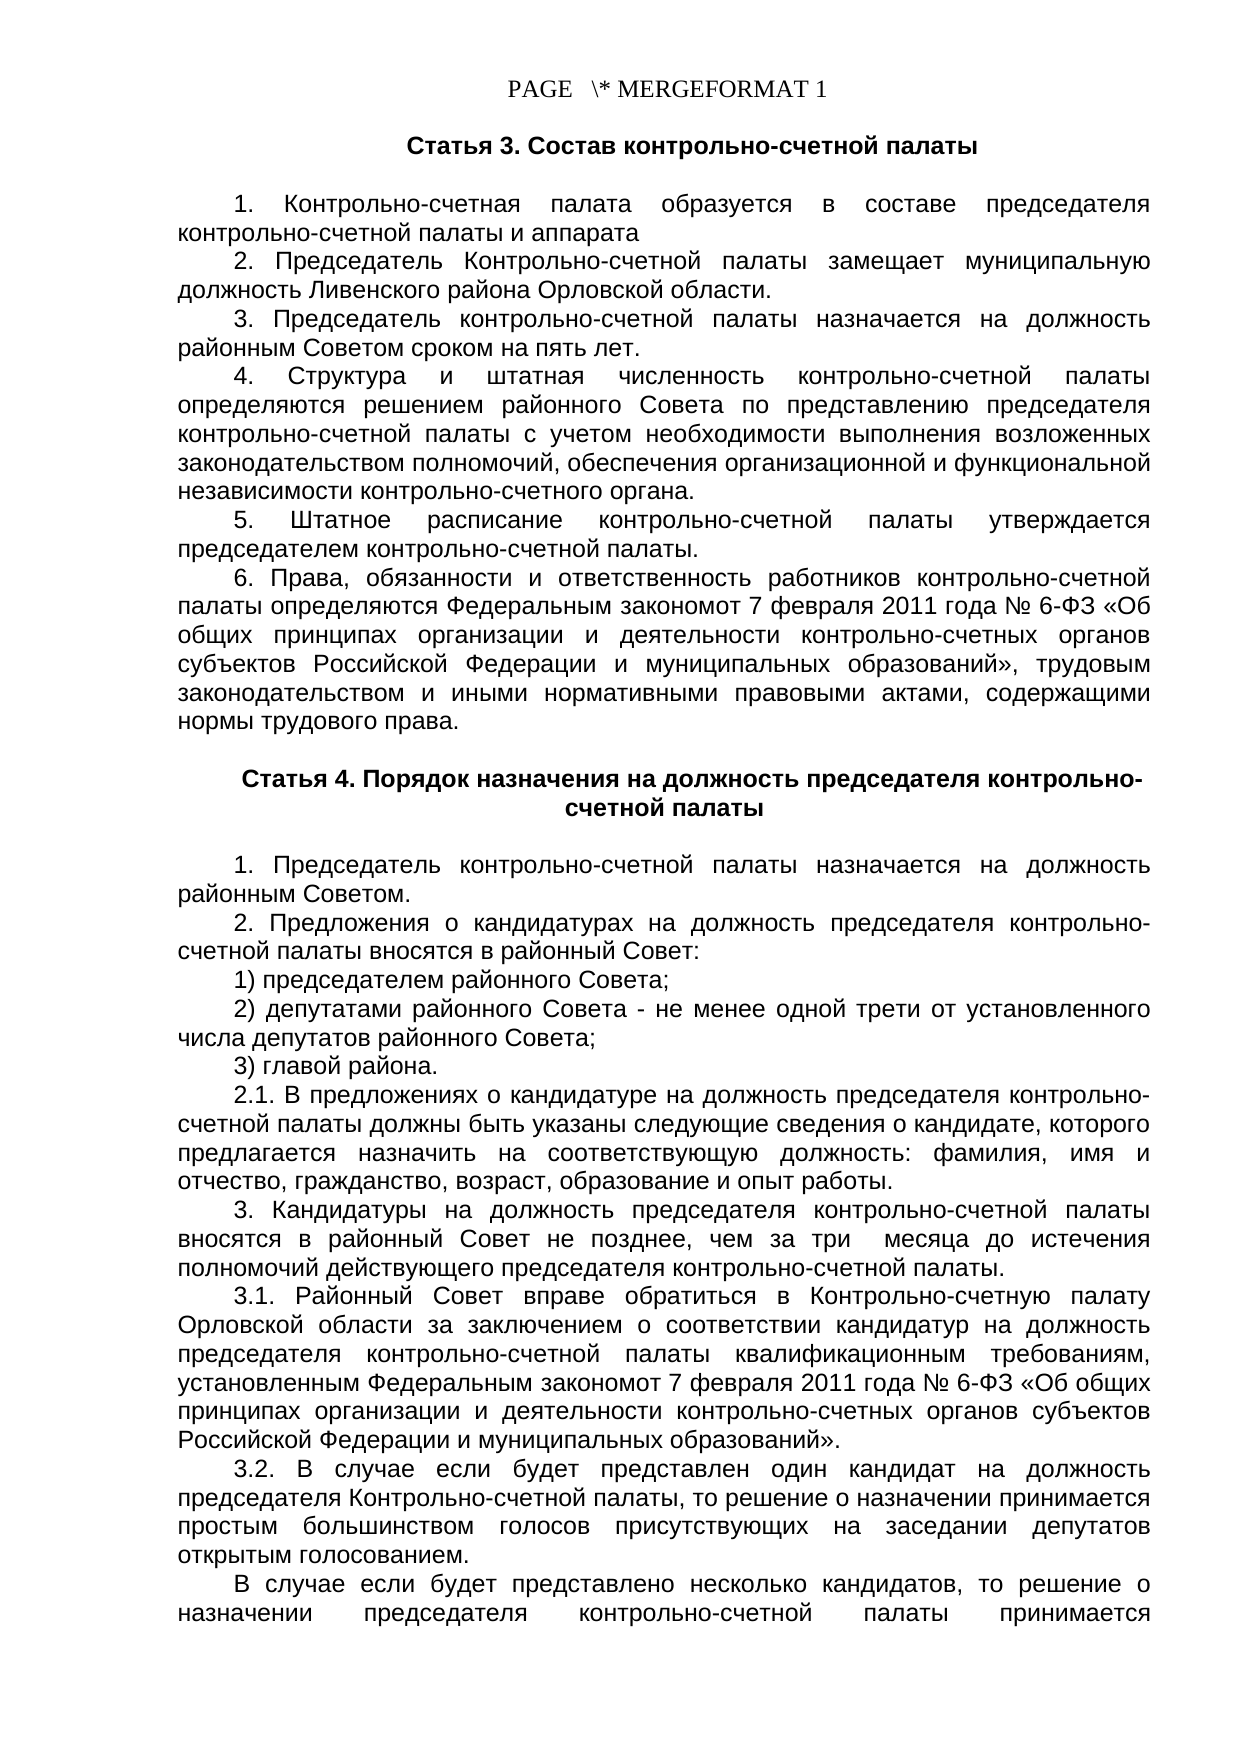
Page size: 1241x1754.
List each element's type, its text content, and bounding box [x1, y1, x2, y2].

text 5. Штатное расписание контрольно-счетной палаты утверждается председателем контрольно-счетной палаты. [177, 505, 1152, 562]
text 3.1. Районный Совет вправе обратиться в Контрольно-счетную палату Орловской области за заключением о соответствии кандидатур на должность председателя контрольно-счетной палаты квалификационным требованиям, установленным Федеральным закономот 7 февраля 2011 года № 6-ФЗ «Об общих принципах организации и деятельности контрольно-счетных органов субъектов Российской Федерации и муниципальных образований». [177, 1281, 1152, 1454]
text 2. Предложения о кандидатурах на должность председателя контрольно-счетной палаты вносятся в районный Совет: [177, 907, 1152, 965]
text 2) депутатами районного Совета - не менее одной трети от установленного числа депутатов районного Совета; [177, 994, 1152, 1051]
text Статья 4. Порядок назначения на должность председателя контрольно-счетной палаты [177, 764, 1152, 821]
text 3. Кандидатуры на должность председателя контрольно-счетной палаты вносятся в районный Совет не позднее, чем за три месяца до истечения полномочий действующего председателя контрольно-счетной палаты. [177, 1195, 1152, 1281]
text Статья 3. Состав контрольно-счетной палаты [177, 131, 1152, 160]
text 4. Структура и штатная численность контрольно-счетной палаты определяются решением районного Совета по представлению председателя контрольно-счетной палаты с учетом необходимости выполнения возложенных законодательством полномочий, обеспечения организационной и функциональной независимости контрольно-счетного органа. [177, 361, 1152, 505]
text 2. Председатель Контрольно-счетной палаты замещает муниципальную должность Ливенского района Орловской области. [177, 246, 1152, 304]
text 3. Председатель контрольно-счетной палаты назначается на должность районным Советом сроком на пять лет. [177, 304, 1152, 361]
text 6. Права, обязанности и ответственность работников контрольно-счетной палаты определяются Федеральным закономот 7 февраля 2011 года № 6-ФЗ «Об общих принципах организации и деятельности контрольно-счетных органов субъектов Российской Федерации и муниципальных образований», трудовым законодательством и иными нормативными правовыми актами, содержащими нормы трудового права. [177, 562, 1152, 735]
text 3) главой района. [177, 1051, 1152, 1080]
text 1. Контрольно-счетная палата образуется в составе председателя контрольно-счетной палаты и аппарата [177, 189, 1152, 246]
text 1) председателем районного Совета; [177, 965, 1152, 994]
text 2.1. В предложениях о кандидатуре на должность председателя контрольно-счетной палаты должны быть указаны следующие сведения о кандидате, которого предлагается назначить на соответствующую должность: фамилия, имя и отчество, гражданство, возраст, образование и опыт работы. [177, 1080, 1152, 1195]
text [177, 1569, 1152, 1626]
text 1. Председатель контрольно-счетной палаты назначается на должность районным Советом. [177, 850, 1152, 907]
text 3.2. В случае если будет представлен один кандидат на должность председателя Контрольно-счетной палаты, то решение о назначении принимается простым большинством голосов присутствующих на заседании депутатов открытым голосованием. [177, 1454, 1152, 1569]
